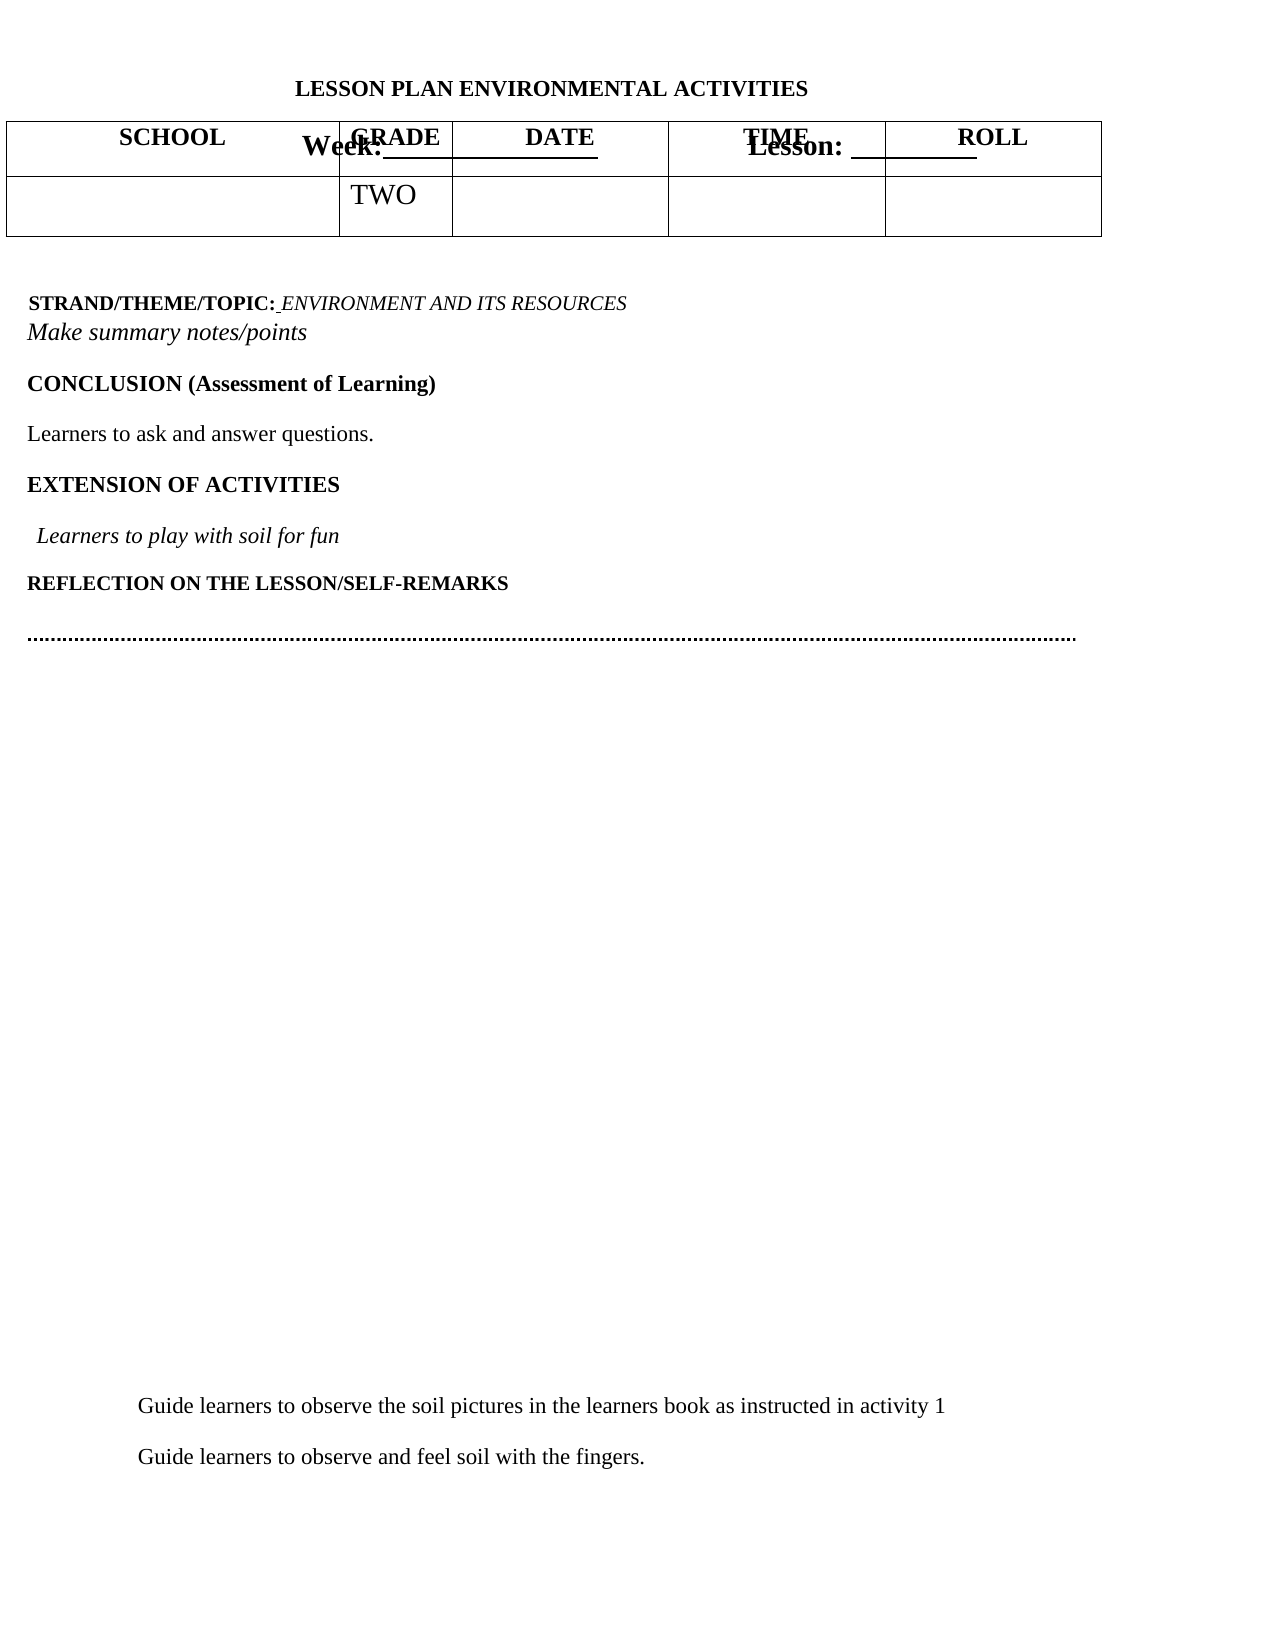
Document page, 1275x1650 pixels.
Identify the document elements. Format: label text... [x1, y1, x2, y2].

text Learners to play with soil for fun [36, 522, 1086, 548]
text EXTENSION OF ACTIVITIES [27, 471, 1086, 498]
text Learners to ask and answer questions. [27, 420, 1086, 447]
picture [27, 637, 1076, 641]
text REFLECTION ON THE LESSON/SELF-REMARKS [27, 571, 722, 595]
subtitle Make summary notes/points [27, 317, 1086, 346]
text CONCLUSION (Assessment of Learning) [27, 369, 1086, 396]
